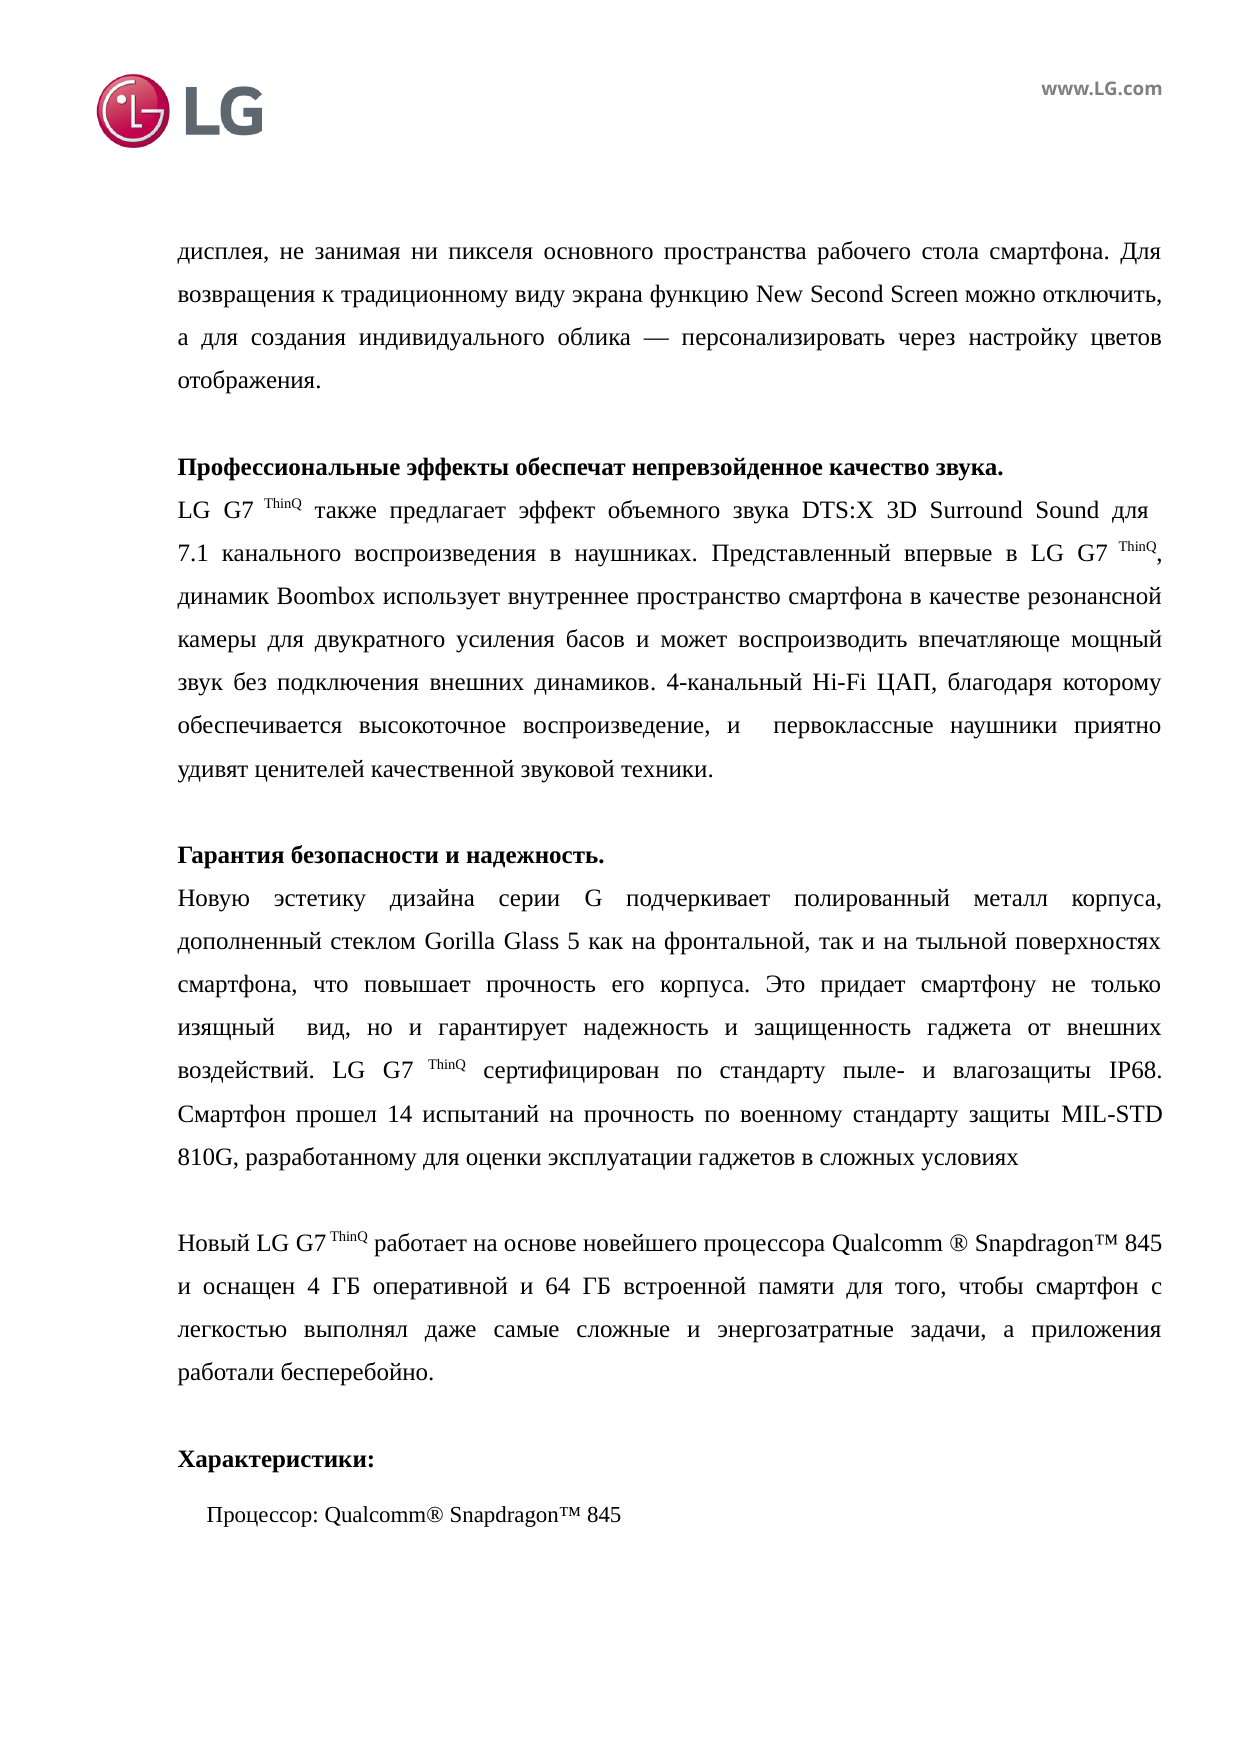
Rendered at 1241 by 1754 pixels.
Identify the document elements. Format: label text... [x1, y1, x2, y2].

text Новую эстетику дизайна серии G подчеркивает полированный металл корпуса, дополненный стеклом Gorilla Glass 5 как на фронтальной, так и на тыльной поверхностях смартфона, что повышает прочность его корпуса. Это придает смартфону не только изящный вид, но и гарантирует надежность и защищенность гаджета от внешних воздействий. LG G7 ThinQ сертифицирован по стандарту пыле- и влагозащиты IP68. Смартфон прошел 14 испытаний на прочность по военному стандарту защиты MIL-STD 810G, разработанному для оценки эксплуатации гаджетов в сложных условиях [177, 883, 1162, 1171]
text Характеристики: [177, 1444, 1162, 1472]
picture [94, 72, 267, 152]
text  Процессор: Qualcomm® Snapdragon™ 845 [177, 1501, 1162, 1528]
text Гарантия безопасности и надежность. [177, 840, 1162, 869]
text LG G7 ThinQ также предлагает эффект объемного звука DTS:X 3D Surround Sound для 7.1 канального воспроизведения в наушниках. Представленный впервые в LG G7 ThinQ, динамик Boombox использует внутреннее пространство смартфона в качестве резонансной камеры для двукратного усиления басов и может воспроизводить впечатляюще мощный звук без подключения внешних динамиков. 4-канальный Hi-Fi ЦАП, благодаря которому обеспечивается высокоточное воспроизведение, и первоклассные наушники приятно удивят ценителей качественной звуковой техники. [177, 495, 1162, 782]
text Новый LG G7 ThinQ работает на основе новейшего процессора Qualcomm ® Snapdragon™ 845 и оснащен 4 ГБ оперативной и 64 ГБ встроенной памяти для того, чтобы смартфон с легкостью выполнял даже самые сложные и энергозатратные задачи, а приложения работали бесперебойно. [177, 1228, 1162, 1386]
text Профессиональные эффекты обеспечат непревзойденное качество звука. [177, 452, 1162, 481]
